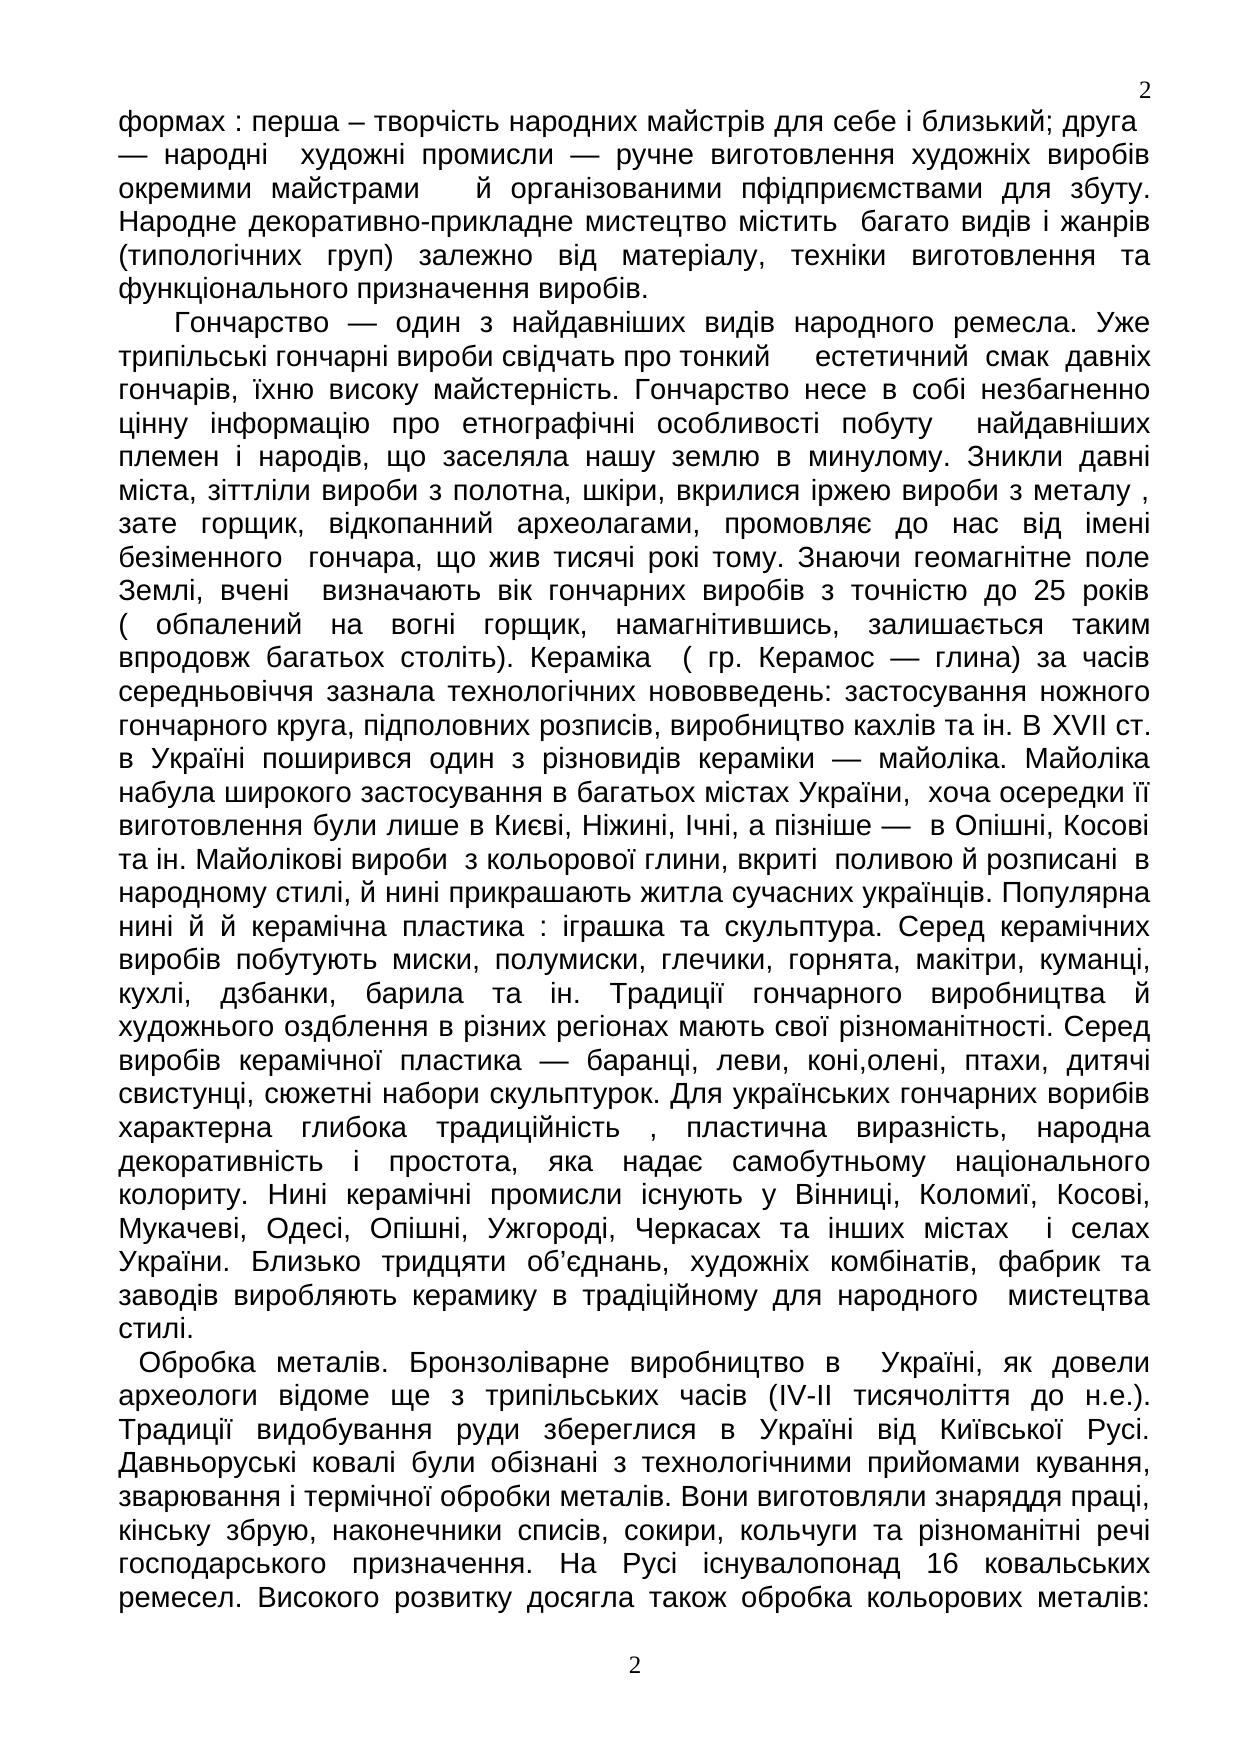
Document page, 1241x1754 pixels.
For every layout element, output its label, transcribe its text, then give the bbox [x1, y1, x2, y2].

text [118, 104, 1152, 305]
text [118, 1345, 1152, 1613]
text Гончарство — один з найдавніших видів народного ремесла. Уже трипільські гончарні вироби свідчать про тонкий естетичний смак давніх гончарів, їхню високу майстерність. Гончарство несе в собі незбагненно цінну інформацію про етнографічні особливості побуту найдавніших племен і народів, що заселяла нашу землю в минулому. Зникли давні міста, зіттліли вироби з полотна, шкіри, вкрилися іржею вироби з металу , зате горщик, відкопанний археолагами, промовляє до нас від імені безіменного гончара, що жив тисячі рокі тому. Знаючи геомагнітне поле Землі, вчені визначають вік гончарних виробів з точністю до 25 років ( обпалений на вогні горщик, намагнітившись, залишається таким впродовж багатьох століть). Кераміка ( гр. Керамос — глина) за часів середньовіччя зазнала технологічних нововведень: застосування ножного гончарного круга, підполовних розписів, виробництво кахлів та ін. В XVII ст. в Україні поширився один з різновидів кераміки — майоліка. Майоліка набула широкого застосування в багатьох містах України, хоча осередки її виготовлення були лише в Києві, Ніжині, Ічні, а пізніше — в Опішні, Косові та ін. Майолікові вироби з кольорової глини, вкриті поливою й розписані в народному стилі, й нині прикрашають житла сучасних українців. Популярна нині й й керамічна пластика : іграшка та скульптура. Серед керамічних виробів побутують миски, полумиски, глечики, горнята, макітри, куманці, кухлі, дзбанки, барила та ін. Традиції гончарного виробництва й художнього оздблення в різних регіонах мають свої різноманітності. Серед виробів керамічної пластика — баранці, леви, коні,олені, птахи, дитячі свистунці, сюжетні набори скульптурок. Для українських гончарних ворибів характерна глибока традиційність , пластична виразність, народна декоративність і простота, яка надає самобутньому національного колориту. Нині керамічні промисли існують у Вінниці, Коломиї, Косові, Мукачеві, Одесі, Опішні, Ужгороді, Черкасах та інших містах і селах України. Близько тридцяти об’єднань, художніх комбінатів, фабрик та заводів виробляють керамику в традіційному для народного мистецтва стилі. [118, 305, 1152, 1345]
